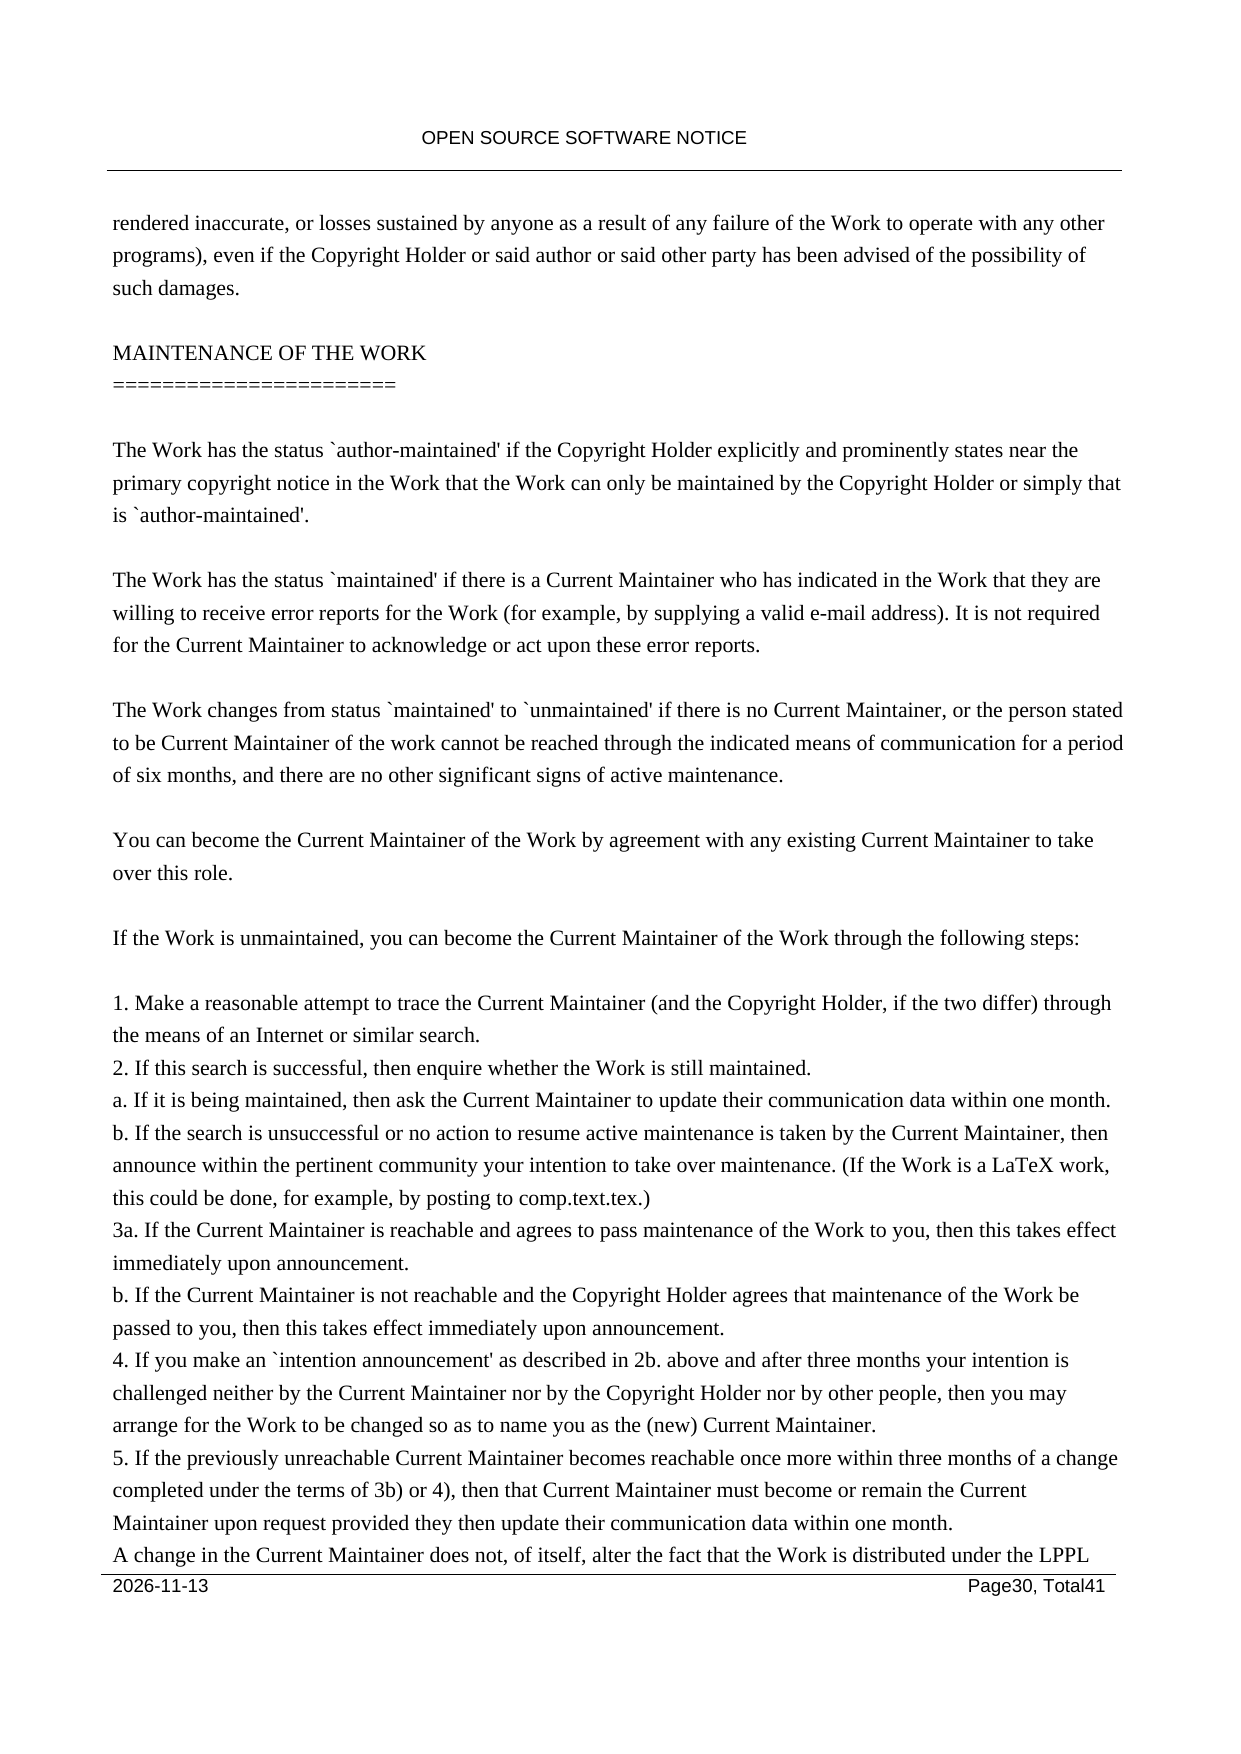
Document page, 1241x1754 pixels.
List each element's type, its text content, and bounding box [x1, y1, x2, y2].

text 1. Make a reasonable attempt to trace the Current Maintainer (and the Copyright Holder, if the two differ) through the means of an Internet or similar search. [112, 986, 1128, 1051]
text 4. If you make an `intention announcement' as described in 2b. above and after three months your intention is challenged neither by the Current Maintainer nor by the Copyright Holder nor by other people, then you may arrange for the Work to be changed so as to name you as the (new) Current Maintainer. [112, 1344, 1128, 1441]
text You can become the Current Maintainer of the Work by agreement with any existing Current Maintainer to take over this role. [112, 824, 1128, 889]
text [112, 1539, 1128, 1571]
text b. If the search is unsuccessful or no action to resume active maintenance is taken by the Current Maintainer, then announce within the pertinent community your intention to take over maintenance. (If the Work is a LaTeX work, this could be done, for example, by posting to comp.text.tex.) [112, 1116, 1128, 1214]
text If the Work is unmaintained, you can become the Current Maintainer of the Work through the following steps: [112, 921, 1128, 954]
text The Work has the status `maintained' if there is a Current Maintainer who has indicated in the Work that they are willing to receive error reports for the Work (for example, by supplying a valid e-mail address). It is not required for the Current Maintainer to acknowledge or act upon these error reports. [112, 564, 1128, 661]
text b. If the Current Maintainer is not reachable and the Copyright Holder agrees that maintenance of the Work be passed to you, then this takes effect immediately upon announcement. [112, 1279, 1128, 1344]
text MAINTENANCE OF THE WORK [112, 336, 1128, 369]
text The Work changes from status `maintained' to `unmaintained' if there is no Current Maintainer, or the person stated to be Current Maintainer of the work cannot be reached through the indicated means of communication for a period of six months, and there are no other significant signs of active maintenance. [112, 694, 1128, 791]
text a. If it is being maintained, then ask the Current Maintainer to update their communication data within one month. [112, 1084, 1128, 1116]
text 5. If the previously unreachable Current Maintainer becomes reachable once more within three months of a change completed under the terms of 3b) or 4), then that Current Maintainer must become or remain the Current Maintainer upon request provided they then update their communication data within one month. [112, 1441, 1128, 1539]
text 2. If this search is successful, then enquire whether the Work is still maintained. [112, 1051, 1128, 1084]
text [112, 206, 1128, 304]
text ======================= [112, 369, 1128, 401]
text 3a. If the Current Maintainer is reachable and agrees to pass maintenance of the Work to you, then this takes effect immediately upon announcement. [112, 1214, 1128, 1279]
text The Work has the status `author-maintained' if the Copyright Holder explicitly and prominently states near the primary copyright notice in the Work that the Work can only be maintained by the Copyright Holder or simply that is `author-maintained'. [112, 434, 1128, 531]
